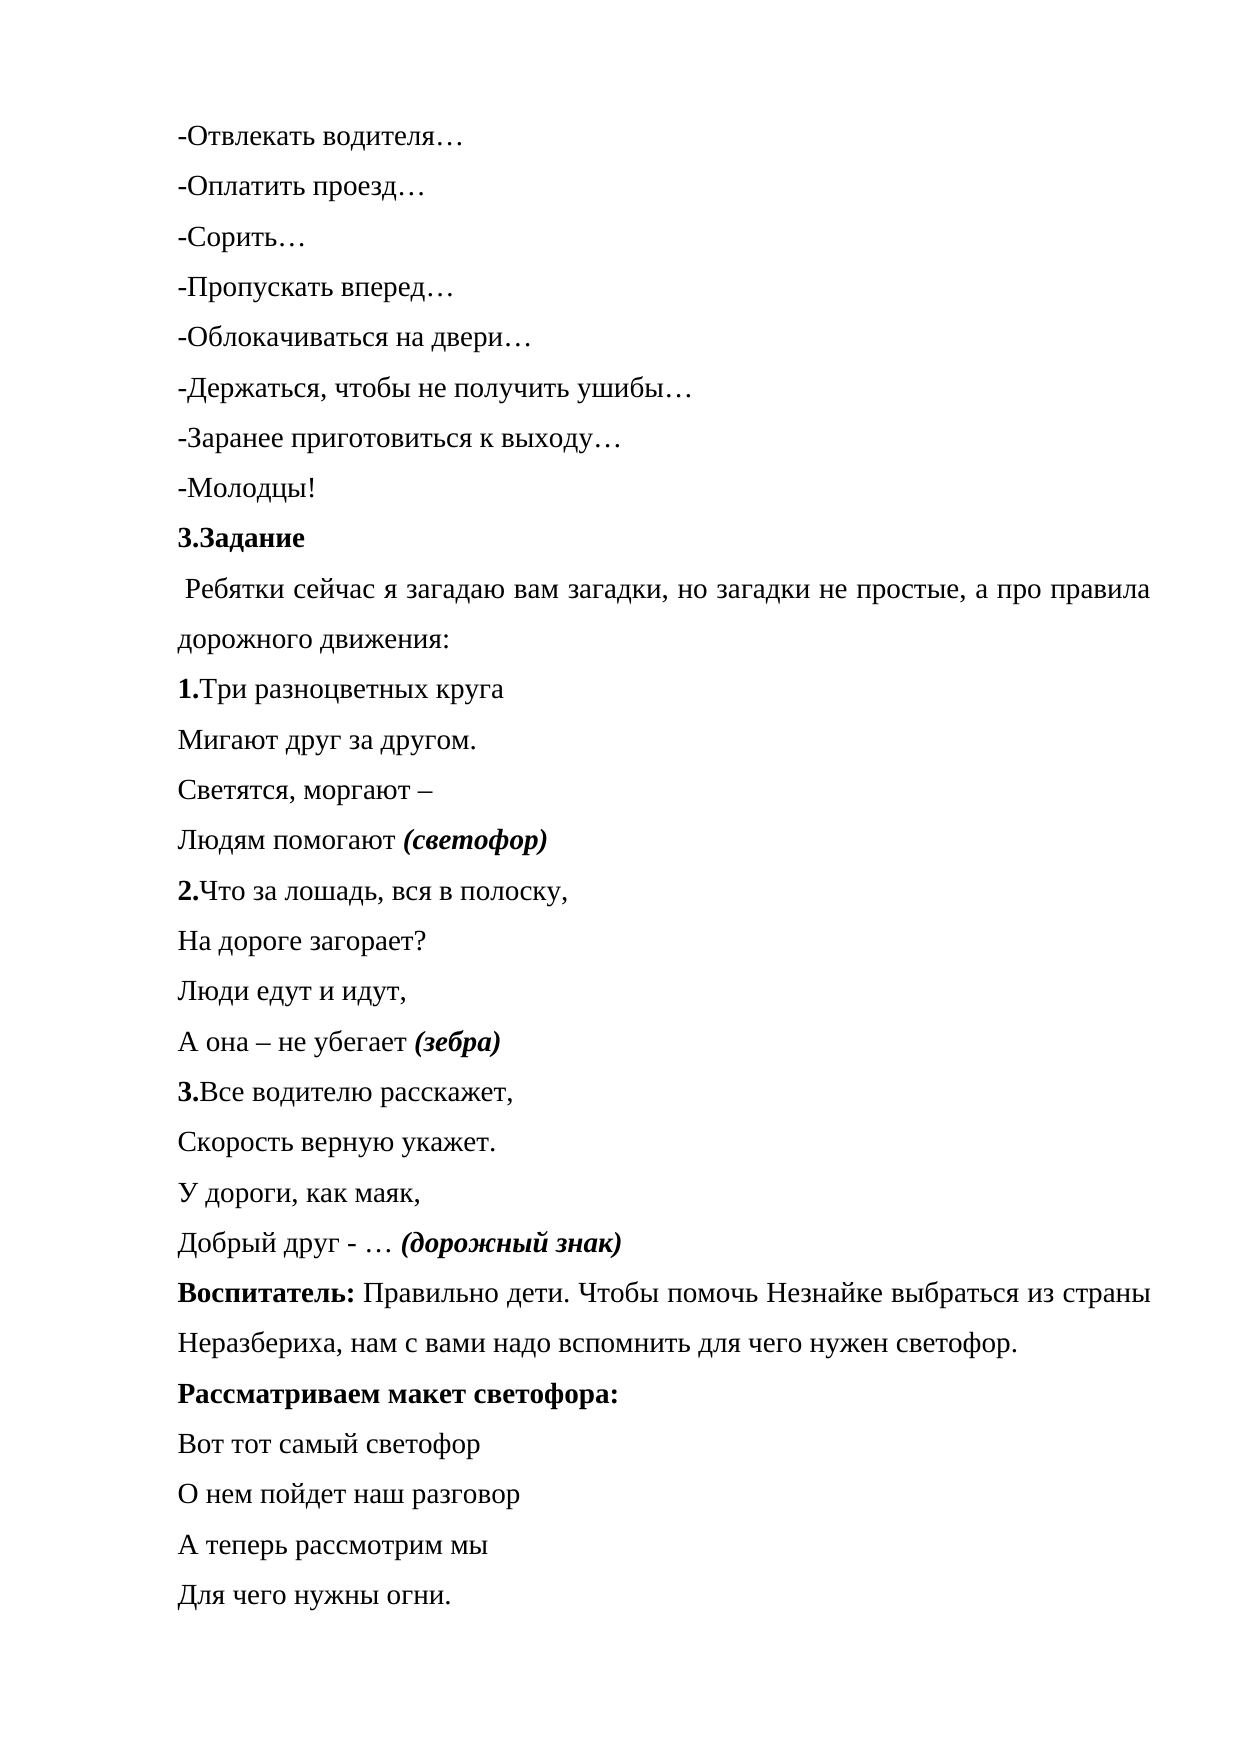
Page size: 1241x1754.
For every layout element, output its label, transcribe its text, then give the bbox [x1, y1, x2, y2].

text -Пропускать вперед… [177, 269, 1152, 303]
text -Сорить… [177, 219, 1152, 252]
text Ребятки сейчас я загадаю вам загадки, но загадки не простые, а про правила дорожного движения: [177, 571, 1152, 655]
text -Облокачиваться на двери… [177, 319, 1152, 353]
text 3.Задание [177, 521, 1152, 554]
text На дороге загорает? [177, 923, 1152, 957]
text -Держаться, чтобы не получить ушибы… [177, 370, 1152, 403]
text Мигают друг за другом. [177, 722, 1152, 755]
text Для чего нужны огни. [177, 1577, 1152, 1611]
text А она – не убегает (зебра) [177, 1024, 1152, 1057]
text 2.Что за лошадь, вся в полоску, [177, 873, 1152, 906]
text -Отвлекать водителя… [177, 118, 1152, 152]
text Добрый друг - … (дорожный знак) [177, 1225, 1152, 1258]
text -Заранее приготовиться к выходу… [177, 420, 1152, 453]
text Рассматриваем макет светофора: [177, 1376, 1152, 1409]
text Вот тот самый светофор [177, 1426, 1152, 1460]
text Воспитатель: Правильно дети. Чтобы помочь Незнайке выбраться из страны Неразбериха, нам с вами надо вспомнить для чего нужен светофор. [177, 1275, 1152, 1359]
text О нем пойдет наш разговор [177, 1477, 1152, 1510]
text У дороги, как маяк, [177, 1175, 1152, 1208]
text Людям помогают (светофор) [177, 822, 1152, 856]
text 3.Все водителю расскажет, [177, 1074, 1152, 1108]
text А теперь рассмотрим мы [177, 1527, 1152, 1560]
text Светятся, моргают – [177, 772, 1152, 806]
text -Молодцы! [177, 470, 1152, 504]
text -Оплатить проезд… [177, 168, 1152, 202]
text Скорость верную укажет. [177, 1124, 1152, 1158]
text 1.Три разноцветных круга [177, 672, 1152, 705]
text Люди едут и идут, [177, 973, 1152, 1007]
